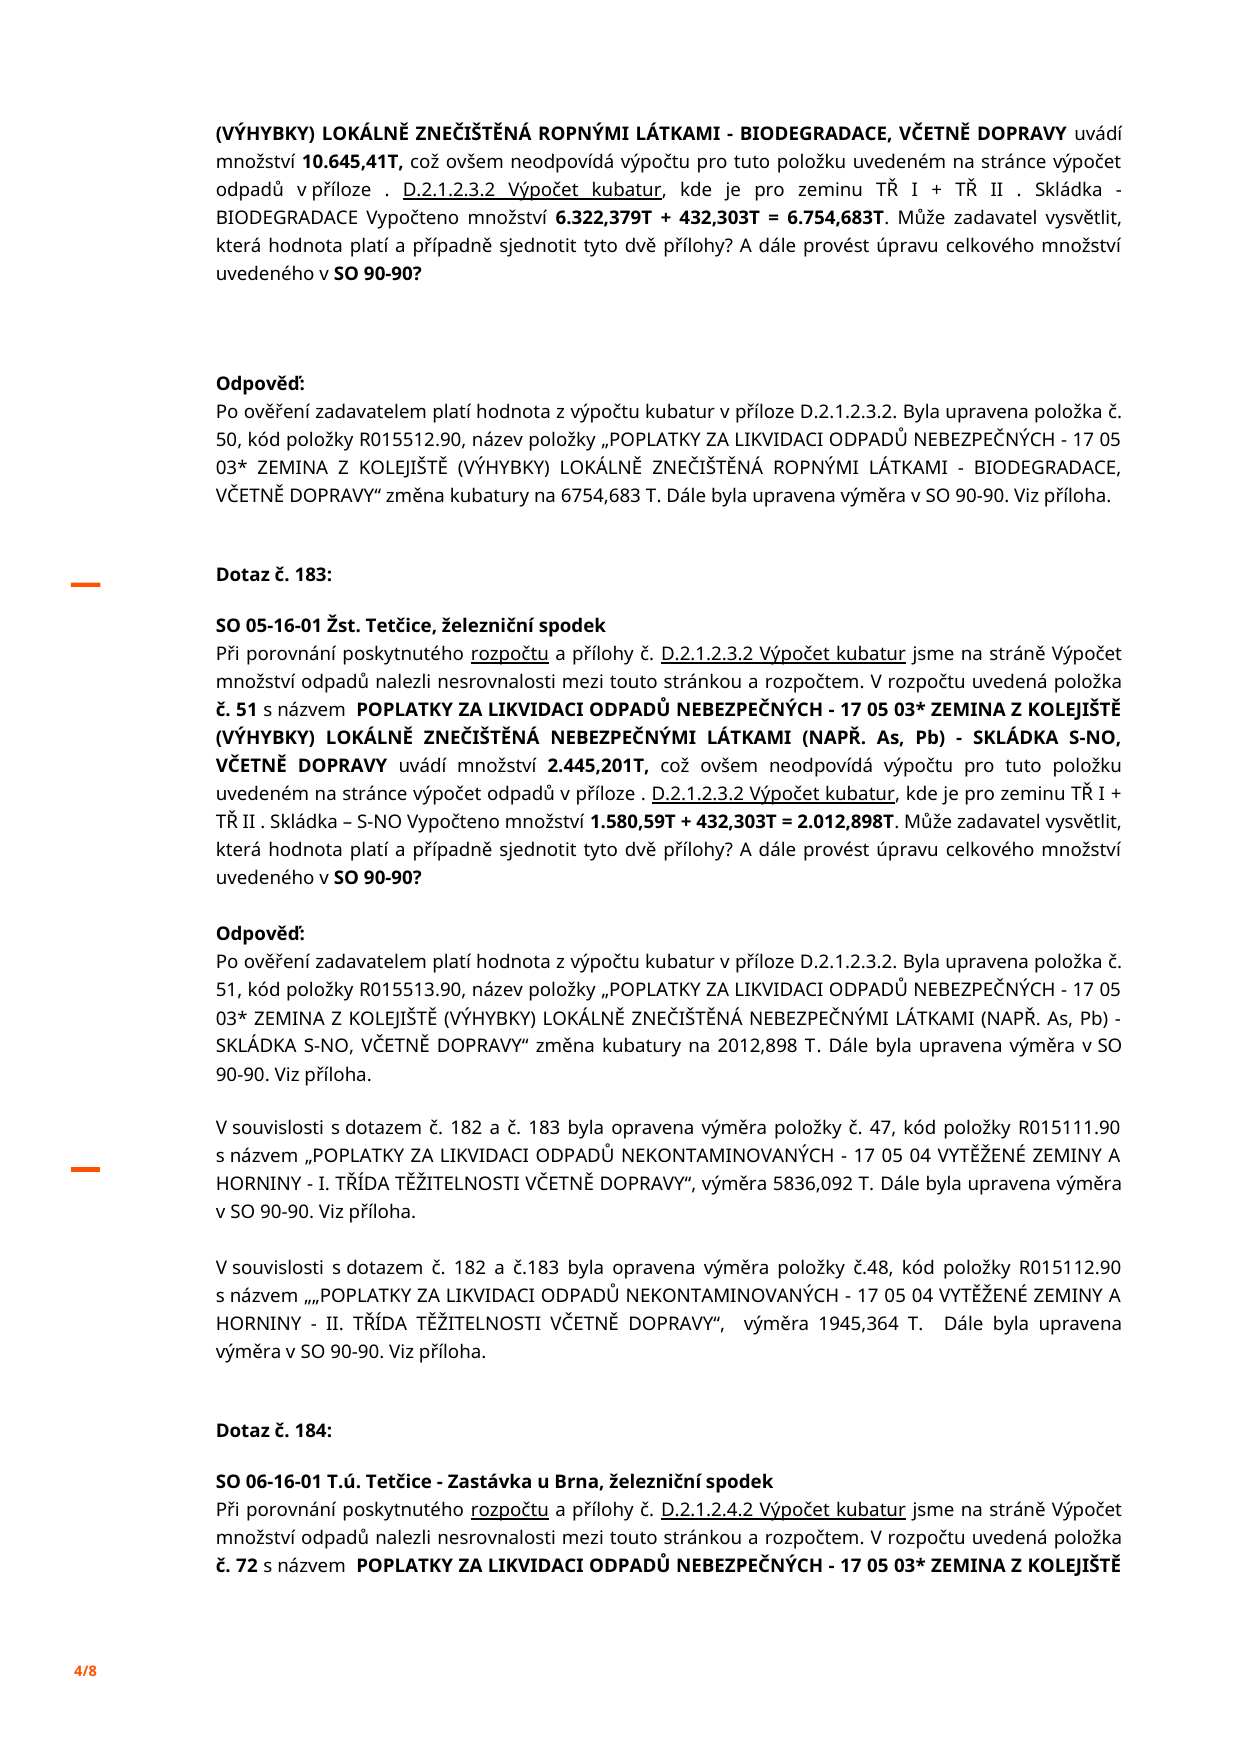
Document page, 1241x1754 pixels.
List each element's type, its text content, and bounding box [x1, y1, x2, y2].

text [216, 121, 1122, 286]
text SO 06-16-01 T.ú. Tetčice - Zastávka u Brna, železniční spodek [216, 1469, 1122, 1494]
text Dotaz č. 184: [216, 1418, 1122, 1443]
text V souvislosti s dotazem č. 182 a č. 183 byla opravena výměra položky č. 47, kód položky R015111.90 s názvem „POPLATKY ZA LIKVIDACI ODPADŮ NEKONTAMINOVANÝCH - 17 05 04 VYTĚŽENÉ ZEMINY A HORNINY - I. TŘÍDA TĚŽITELNOSTI VČETNĚ DOPRAVY“, výměra 5836,092 T. Dále byla upravena výměra v SO 90-90. Viz příloha. [216, 1114, 1122, 1224]
text V souvislosti s dotazem č. 182 a č.183 byla opravena výměra položky č.48, kód položky R015112.90 s názvem „„POPLATKY ZA LIKVIDACI ODPADŮ NEKONTAMINOVANÝCH - 17 05 04 VYTĚŽENÉ ZEMINY A HORNINY - II. TŘÍDA TĚŽITELNOSTI VČETNĚ DOPRAVY“, výměra 1945,364 T. Dále byla upravena výměra v SO 90-90. Viz příloha. [216, 1254, 1122, 1364]
text Odpověď: Po ověření zadavatelem platí hodnota z výpočtu kubatur v příloze D.2.1.2.3.2. Byla upravena položka č. 51, kód položky R015513.90, název položky „POPLATKY ZA LIKVIDACI ODPADŮ NEBEZPEČNÝCH - 17 05 03* ZEMINA Z KOLEJIŠTĚ (VÝHYBKY) LOKÁLNĚ ZNEČIŠTĚNÁ NEBEZPEČNÝMI LÁTKAMI (NAPŘ. As, Pb) - SKLÁDKA S-NO, VČETNĚ DOPRAVY“ změna kubatury na 2012,898 T. Dále byla upravena výměra v SO 90-90. Viz příloha. [216, 921, 1122, 1086]
text Odpověď: Po ověření zadavatelem platí hodnota z výpočtu kubatur v příloze D.2.1.2.3.2. Byla upravena položka č. 50, kód položky R015512.90, název položky „POPLATKY ZA LIKVIDACI ODPADŮ NEBEZPEČNÝCH - 17 05 03* ZEMINA Z KOLEJIŠTĚ (VÝHYBKY) LOKÁLNĚ ZNEČIŠTĚNÁ ROPNÝMI LÁTKAMI - BIODEGRADACE, VČETNĚ DOPRAVY“ změna kubatury na 6754,683 T. Dále byla upravena výměra v SO 90-90. Viz příloha. [216, 370, 1122, 508]
text Dotaz č. 183: [216, 561, 1122, 587]
text SO 05-16-01 Žst. Tetčice, železniční spodek [216, 612, 1122, 638]
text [216, 1497, 1122, 1578]
text Při porovnání poskytnutého rozpočtu a přílohy č. D.2.1.2.3.2 Výpočet kubatur jsme na stráně Výpočet množství odpadů nalezli nesrovnalosti mezi touto stránkou a rozpočtem. V rozpočtu uvedená položka č. 51 s názvem POPLATKY ZA LIKVIDACI ODPADŮ NEBEZPEČNÝCH - 17 05 03* ZEMINA Z KOLEJIŠTĚ (VÝHYBKY) LOKÁLNĚ ZNEČIŠTĚNÁ NEBEZPEČNÝMI LÁTKAMI (NAPŘ. As, Pb) - SKLÁDKA S-NO, VČETNĚ DOPRAVY uvádí množství 2.445,201T, což ovšem neodpovídá výpočtu pro tuto položku uvedeném na stránce výpočet odpadů v příloze . D.2.1.2.3.2 Výpočet kubatur, kde je pro zeminu TŘ I + TŘ II . Skládka – S-NO Vypočteno množství 1.580,59T + 432,303T = 2.012,898T. Může zadavatel vysvětlit, která hodnota platí a případně sjednotit tyto dvě přílohy? A dále provést úpravu celkového množství uvedeného v SO 90-90? [216, 641, 1122, 890]
